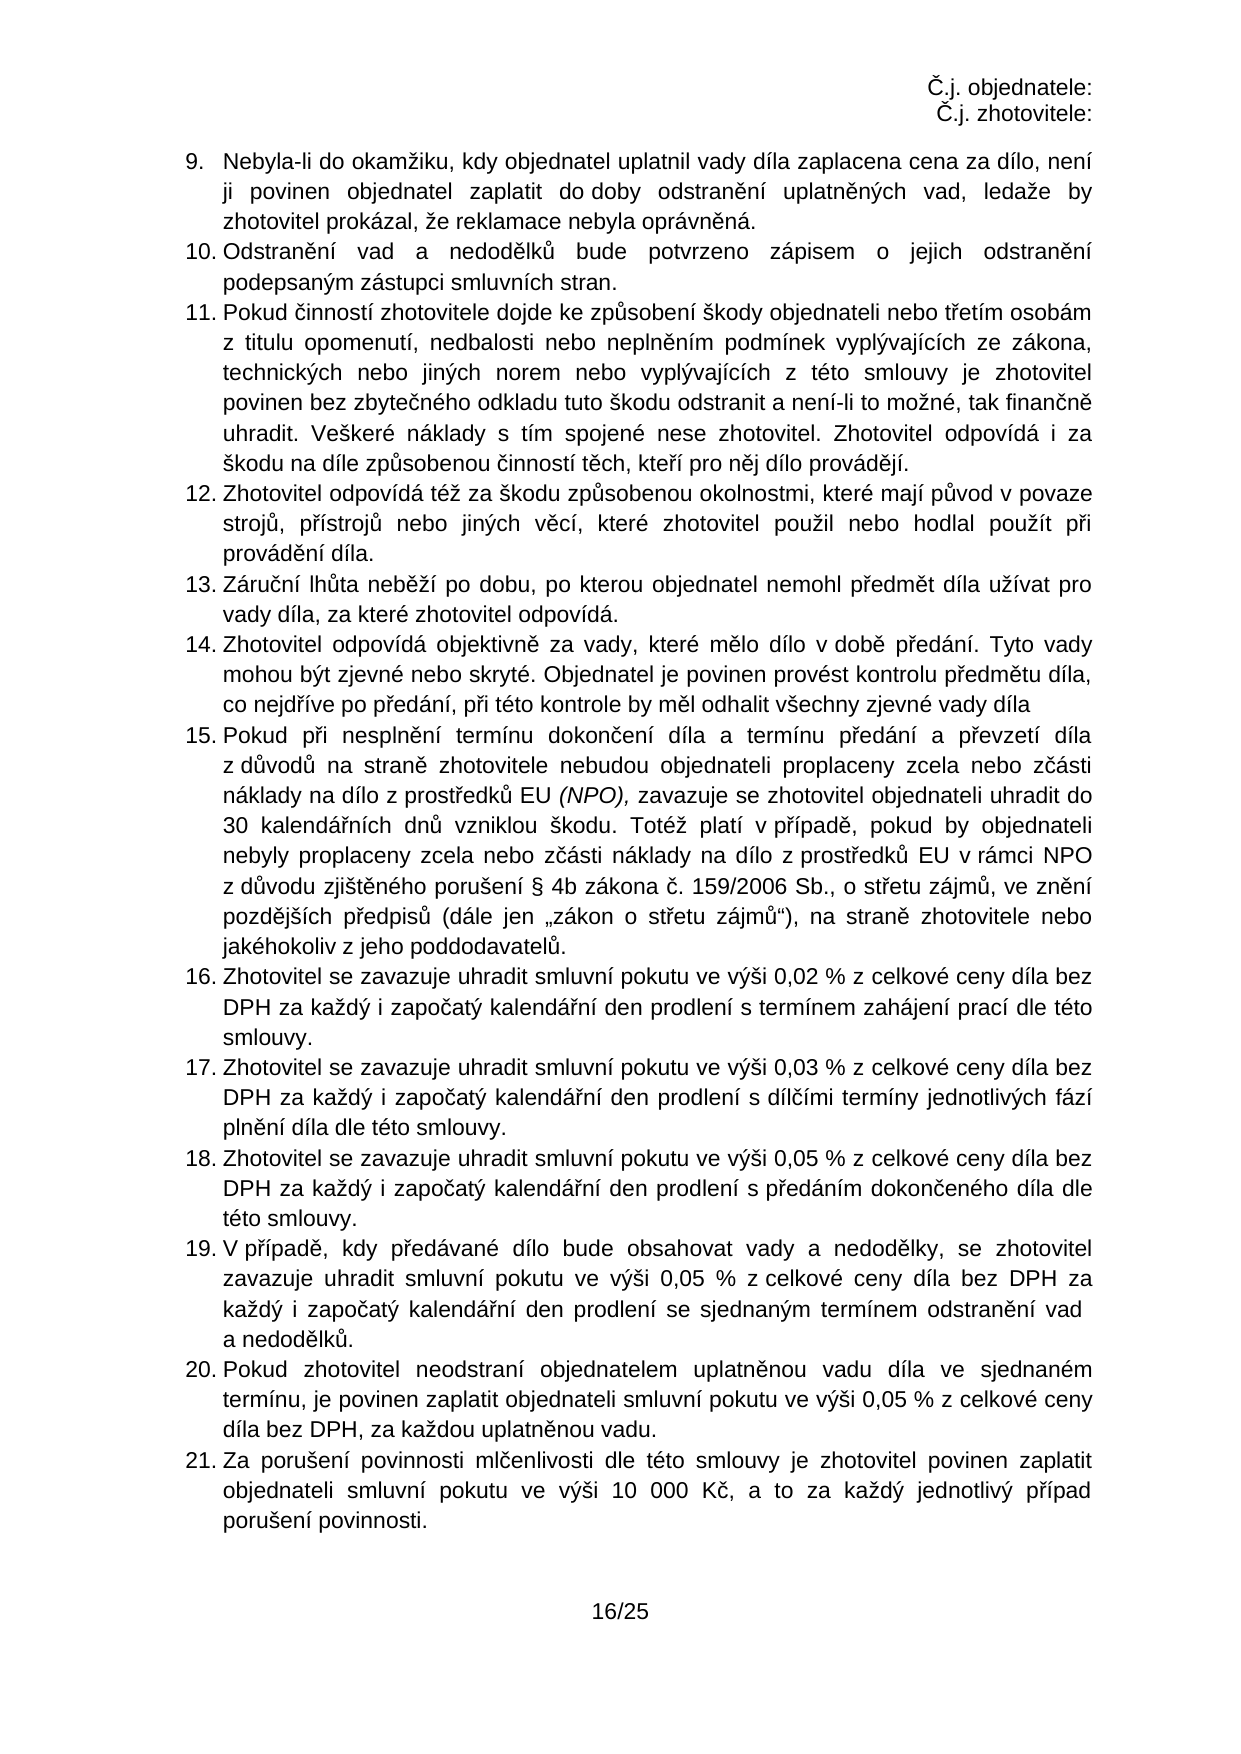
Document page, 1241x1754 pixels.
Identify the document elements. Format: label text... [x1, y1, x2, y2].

list Zhotovitel odpovídá též za škodu způsobenou okolnostmi, které mají původ v povaze strojů, přístrojů nebo jiných věcí, které zhotovitel použil nebo hodlal použít při provádění díla. [185, 480, 1093, 567]
list Za porušení povinnosti mlčenlivosti dle této smlouvy je zhotovitel povinen zaplatit objednateli smluvní pokutu ve výši 10 000 Kč, a to za každý jednotlivý případ porušení povinnosti. [185, 1447, 1093, 1533]
list Nebyla-li do okamžiku, kdy objednatel uplatnil vady díla zaplacena cena za dílo, není ji povinen objednatel zaplatit do doby odstranění uplatněných vad, ledaže by zhotovitel prokázal, že reklamace nebyla oprávněná. [185, 148, 1093, 234]
list Záruční lhůta neběží po dobu, po kterou objednatel nemohl předmět díla užívat pro vady díla, za které zhotovitel odpovídá. [185, 571, 1093, 627]
list Zhotovitel odpovídá objektivně za vady, které mělo dílo v době předání. Tyto vady mohou být zjevné nebo skryté. Objednatel je povinen provést kontrolu předmětu díla, co nejdříve po předání, při této kontrole by měl odhalit všechny zjevné vady díla [185, 631, 1093, 718]
list Pokud činností zhotovitele dojde ke způsobení škody objednateli nebo třetím osobám z titulu opomenutí, nedbalosti nebo neplněním podmínek vyplývajících ze zákona, technických nebo jiných norem nebo vyplývajících z této smlouvy je zhotovitel povinen bez zbytečného odkladu tuto škodu odstranit a není-li to možné, tak finančně uhradit. Veškeré náklady s tím spojené nese zhotovitel. Zhotovitel odpovídá i za škodu na díle způsobenou činností těch, kteří pro něj dílo provádějí. [185, 299, 1093, 476]
list Zhotovitel se zavazuje uhradit smluvní pokutu ve výši 0,03 % z celkové ceny díla bez DPH za každý i započatý kalendářní den prodlení s dílčími termíny jednotlivých fází plnění díla dle této smlouvy. [185, 1054, 1093, 1141]
list Pokud při nesplnění termínu dokončení díla a termínu předání a převzetí díla z důvodů na straně zhotovitele nebudou objednateli proplaceny zcela nebo zčásti náklady na dílo z prostředků EU (NPO), zavazuje se zhotovitel objednateli uhradit do 30 kalendářních dnů vzniklou škodu. Totéž platí v případě, pokud by objednateli nebyly proplaceny zcela nebo zčásti náklady na dílo z prostředků EU v rámci NPO z důvodu zjištěného porušení § 4b zákona č. 159/2006 Sb., o střetu zájmů, ve znění pozdějších předpisů (dále jen „zákon o střetu zájmů“), na straně zhotovitele nebo jakéhokoliv z jeho poddodavatelů. [185, 722, 1093, 959]
list Zhotovitel se zavazuje uhradit smluvní pokutu ve výši 0,05 % z celkové ceny díla bez DPH za každý i započatý kalendářní den prodlení s předáním dokončeného díla dle této smlouvy. [185, 1144, 1093, 1231]
list V případě, kdy předávané dílo bude obsahovat vady a nedodělky, se zhotovitel zavazuje uhradit smluvní pokutu ve výši 0,05 % z celkové ceny díla bez DPH za každý i započatý kalendářní den prodlení se sjednaným termínem odstranění vad a nedodělků. [185, 1235, 1093, 1352]
list Zhotovitel se zavazuje uhradit smluvní pokutu ve výši 0,02 % z celkové ceny díla bez DPH za každý i započatý kalendářní den prodlení s termínem zahájení prací dle této smlouvy. [185, 963, 1093, 1050]
list Odstranění vad a nedodělků bude potvrzeno zápisem o jejich odstranění podepsaným zástupci smluvních stran. [185, 238, 1093, 295]
list Pokud zhotovitel neodstraní objednatelem uplatněnou vadu díla ve sjednaném termínu, je povinen zaplatit objednateli smluvní pokutu ve výši 0,05 % z celkové ceny díla bez DPH, za každou uplatněnou vadu. [185, 1356, 1093, 1443]
